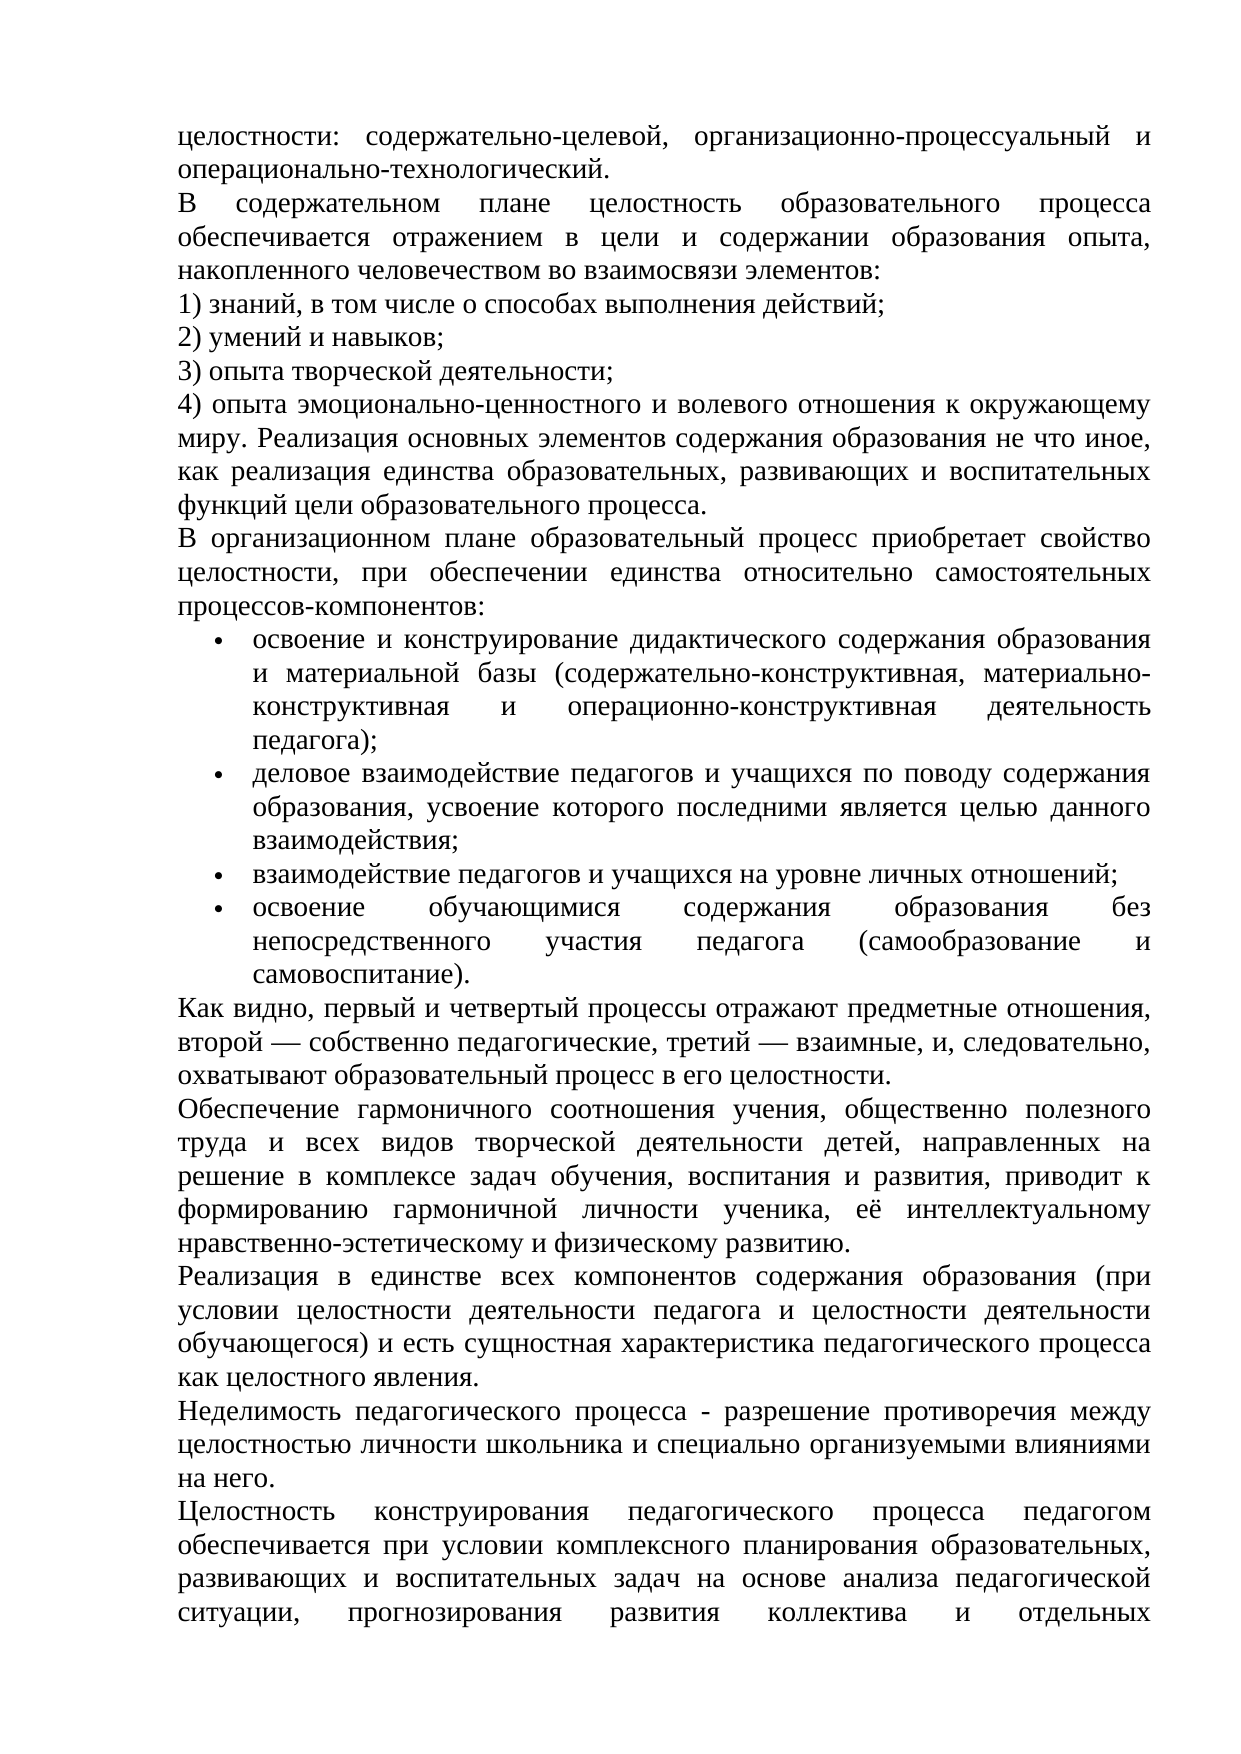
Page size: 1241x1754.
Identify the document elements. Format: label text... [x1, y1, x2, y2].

text 4) опыта эмоционально-ценностного и волевого отношения к окружающему миру. Реализация основных элементов содержания образования не что иное, как реализация единства образовательных, развивающих и воспитательных функций цели образовательного процесса. [177, 386, 1152, 521]
text Неделимость педагогического процесса - разрешение противоречия между целостностью личности школьника и специально организуемыми влияниями на него. [177, 1393, 1152, 1493]
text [177, 1493, 1152, 1627]
text 1) знаний, в том числе о способах выполнения действий; [177, 286, 1152, 319]
list освоение и конструирование дидактического содержания образования и материальной базы (содержательно-конструктивная, материально-конструктивная и операционно-конструктивная деятельность педагога); [215, 621, 1152, 755]
text В организационном плане образовательный процесс приобретает свойство целостности, при обеспечении единства относительно самостоятельных процессов-компонентов: [177, 521, 1152, 621]
list взаимодействие педагогов и учащихся на уровне личных отношений; [215, 856, 1152, 889]
text Реализация в единстве всех компонентов содержания образования (при условии целостности деятельности педагога и целостности деятельности обучающегося) и есть сущностная характеристика педагогического процесса как целостного явления. [177, 1258, 1152, 1393]
text Обеспечение гармоничного соотношения учения, общественно полезного труда и всех видов творческой деятельности детей, направленных на решение в комплексе задач обучения, воспитания и развития, приводит к формированию гармоничной личности ученика, её интеллектуальному нравственно-эстетическому и физическому развитию. [177, 1091, 1152, 1258]
list деловое взаимодействие педагогов и учащихся по поводу содержания образования, усвоение которого последними является целью данного взаимодействия; [215, 755, 1152, 856]
text В содержательном плане целостность образовательного процесса обеспечивается отражением в цели и содержании образования опыта, накопленного человечеством во взаимосвязи элементов: [177, 185, 1152, 286]
text Как видно, первый и четвертый процессы отражают предметные отношения, второй — собственно педагогические, третий — взаимные, и, следовательно, охватывают образовательный процесс в его целостности. [177, 990, 1152, 1091]
text 2) умений и навыков; [177, 319, 1152, 353]
text 3) опыта творческой деятельности; [177, 353, 1152, 386]
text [177, 118, 1152, 185]
list освоение обучающимися содержания образования без непосредственного участия педагога (самообразование и самовоспитание). [215, 889, 1152, 990]
